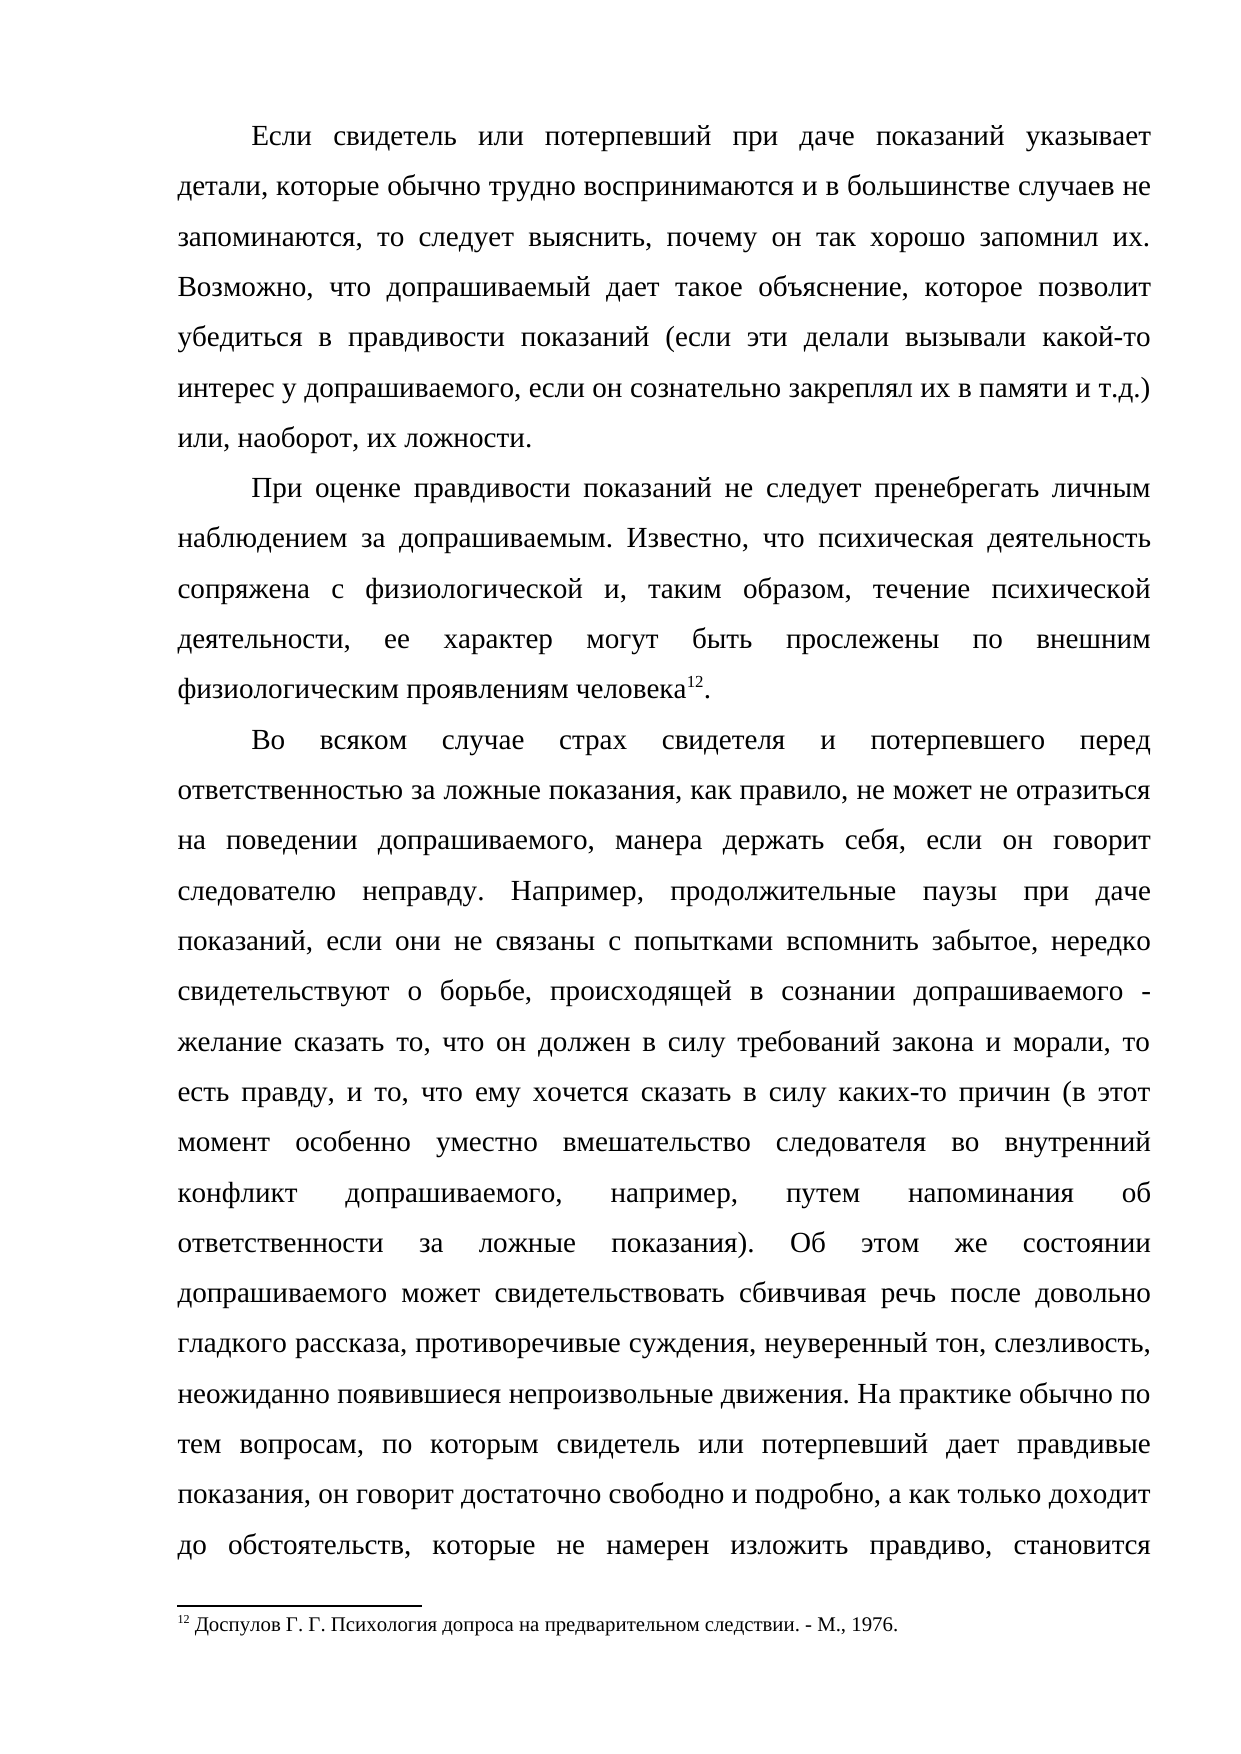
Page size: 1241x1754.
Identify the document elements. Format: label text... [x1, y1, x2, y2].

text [177, 722, 1152, 1560]
text При оценке правдивости показаний не следует пренебрегать личным наблюдением за допрашиваемым. Известно, что психическая деятельность сопряжена с физиологической и, таким образом, течение психической деятельности, ее характер могут быть прослежены по внешним физиологическим проявлениям человека. [177, 470, 1152, 705]
text Если свидетель или потерпевший при даче показаний указывает детали, которые обычно трудно воспринимаются и в большинстве случаев не запоминаются, то следует выяснить, почему он так хорошо запомнил их. Возможно, что допрашиваемый дает такое объяснение, которое позволит убедиться в правдивости показаний (если эти делали вызывали какой-то интерес у допрашиваемого, если он сознательно закреплял их в памяти и т.д.) или, наоборот, их ложности. [177, 118, 1152, 453]
